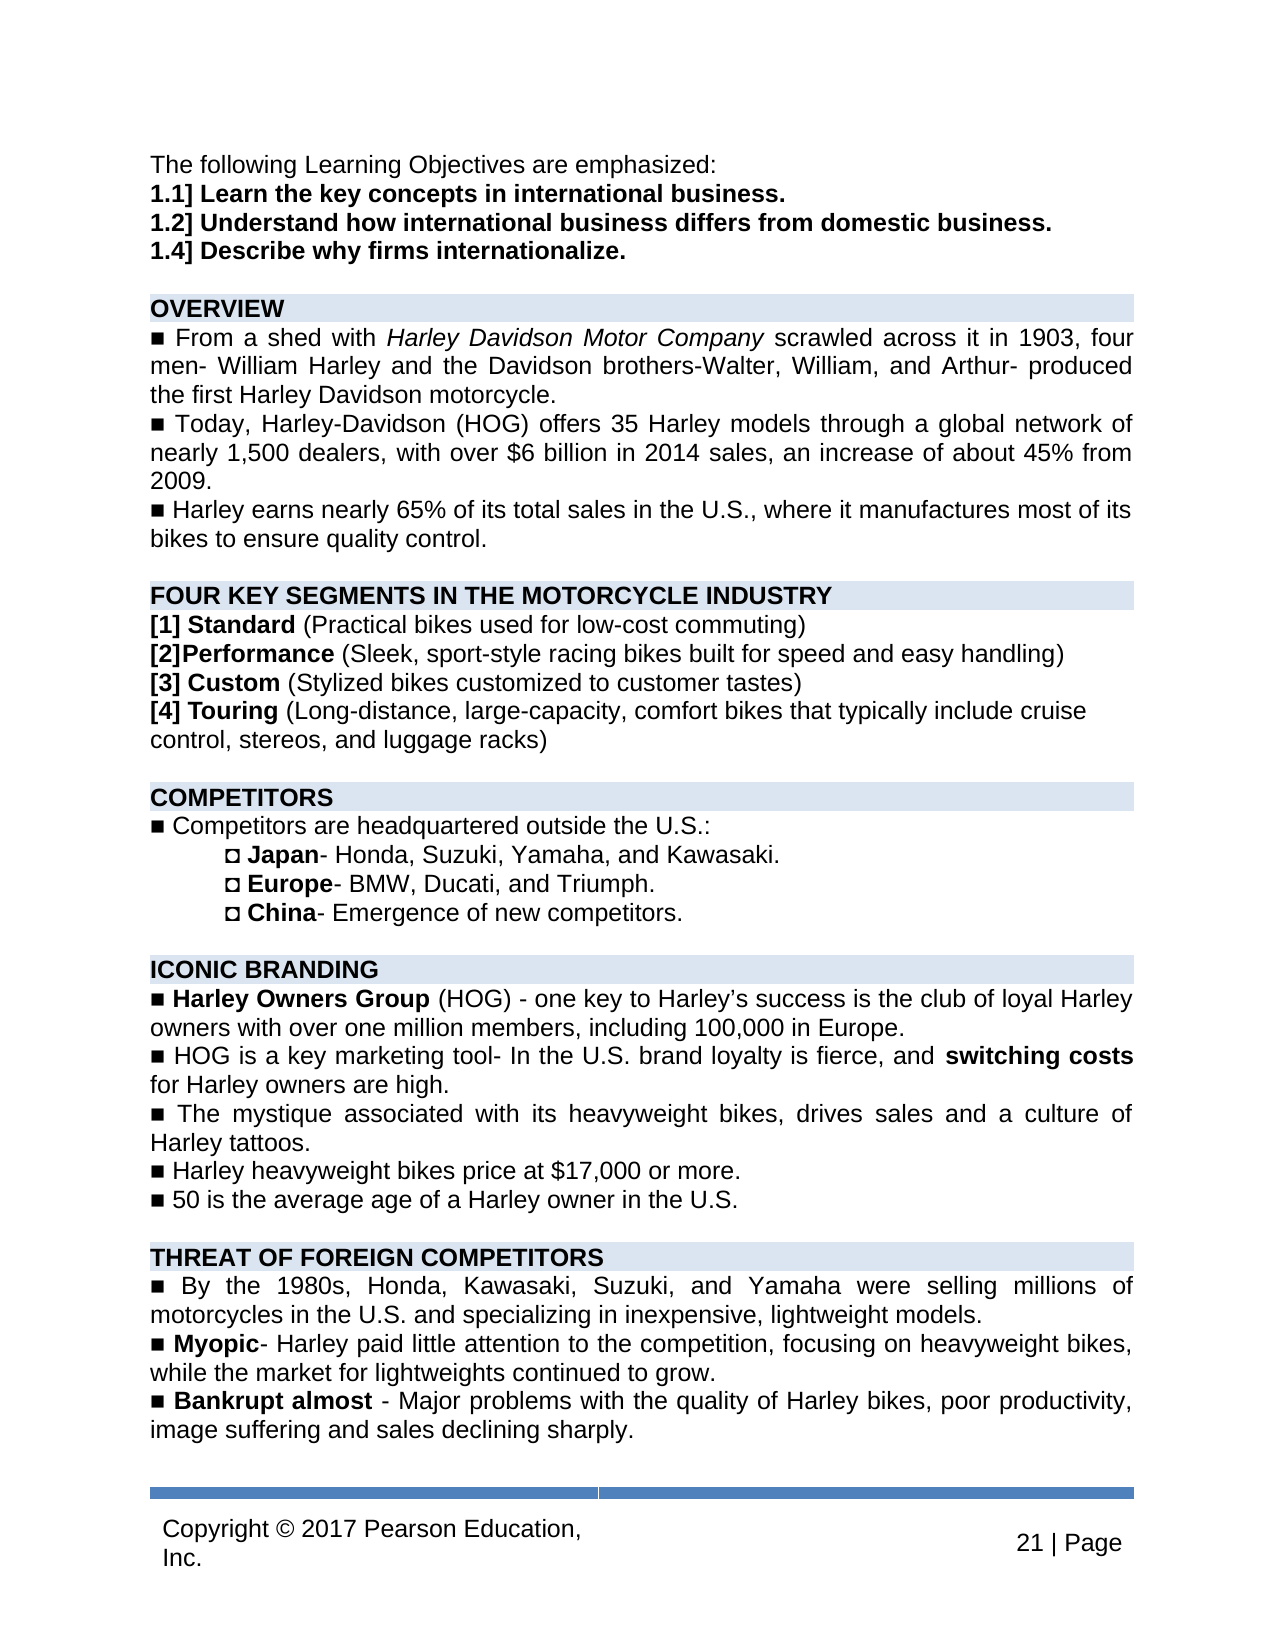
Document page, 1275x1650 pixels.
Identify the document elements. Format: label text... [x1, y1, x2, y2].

text ICONIC BRANDING [150, 955, 1134, 984]
text [1] Standard (Practical bikes used for low-cost commuting) [150, 610, 1134, 639]
text [2] Performance (Sleek, sport-style racing bikes built for speed and easy handling) [150, 639, 1134, 667]
text THREAT OF FOREIGN COMPETITORS [150, 1242, 1134, 1271]
text ■ Competitors are headquartered outside the U.S.: [150, 811, 1134, 840]
text ◘ China- Emergence of new competitors. [150, 897, 1134, 926]
text ■ 50 is the average age of a Harley owner in the U.S. [150, 1185, 1134, 1214]
text ■ Harley earns nearly 65% of its total sales in the U.S., where it manufactures most of its bikes to ensure quality control. [150, 495, 1134, 552]
text FOUR KEY SEGMENTS IN THE MOTORCYCLE INDUSTRY [150, 581, 1134, 610]
text COMPETITORS [150, 782, 1134, 811]
text ■ Harley heavyweight bikes price at $17,000 or more. [150, 1156, 1134, 1185]
text [3] Custom (Stylized bikes customized to customer tastes) [150, 667, 1134, 696]
text OVERVIEW [150, 294, 1134, 322]
text ■ The mystique associated with its heavyweight bikes, drives sales and a culture of Harley tattoos. [150, 1099, 1134, 1156]
text 1.4] Describe why firms internationalize. [150, 236, 1134, 265]
text ■ By the 1980s, Honda, Kawasaki, Suzuki, and Yamaha were selling millions of motorcycles in the U.S. and specializing in inexpensive, lightweight models. [150, 1271, 1134, 1329]
text ■ HOG is a key marketing tool- In the U.S. brand loyalty is fierce, and switching costs for Harley owners are high. [150, 1041, 1134, 1099]
text ■ Harley Owners Group (HOG) - one key to Harley’s success is the club of loyal Harley owners with over one million members, including 100,000 in Europe. [150, 984, 1134, 1041]
text The following Learning Objectives are emphasized: [150, 150, 1134, 179]
text ◘ Japan- Honda, Suzuki, Yamaha, and Kawasaki. [150, 840, 1134, 869]
text [4] Touring (Long-distance, large-capacity, comfort bikes that typically include cruise control, stereos, and luggage racks) [150, 696, 1134, 754]
text 1.1] Learn the key concepts in international business. [150, 179, 1134, 207]
text ■ Myopic- Harley paid little attention to the competition, focusing on heavyweight bikes, while the market for lightweights continued to grow. [150, 1329, 1134, 1386]
text ■ Bankrupt almost - Major problems with the quality of Harley bikes, poor productivity, image suffering and sales declining sharply. [150, 1386, 1134, 1444]
text ◘ Europe- BMW, Ducati, and Triumph. [150, 869, 1134, 897]
text ■ From a shed with Harley Davidson Motor Company scrawled across it in 1903, four men- William Harley and the Davidson brothers-Walter, William, and Arthur- produced the first Harley Davidson motorcycle. [150, 322, 1134, 409]
text ■ Today, Harley-Davidson (HOG) offers 35 Harley models through a global network of nearly 1,500 dealers, with over $6 billion in 2014 sales, an increase of about 45% from 2009. [150, 409, 1134, 495]
text 1.2] Understand how international business differs from domestic business. [150, 207, 1134, 236]
